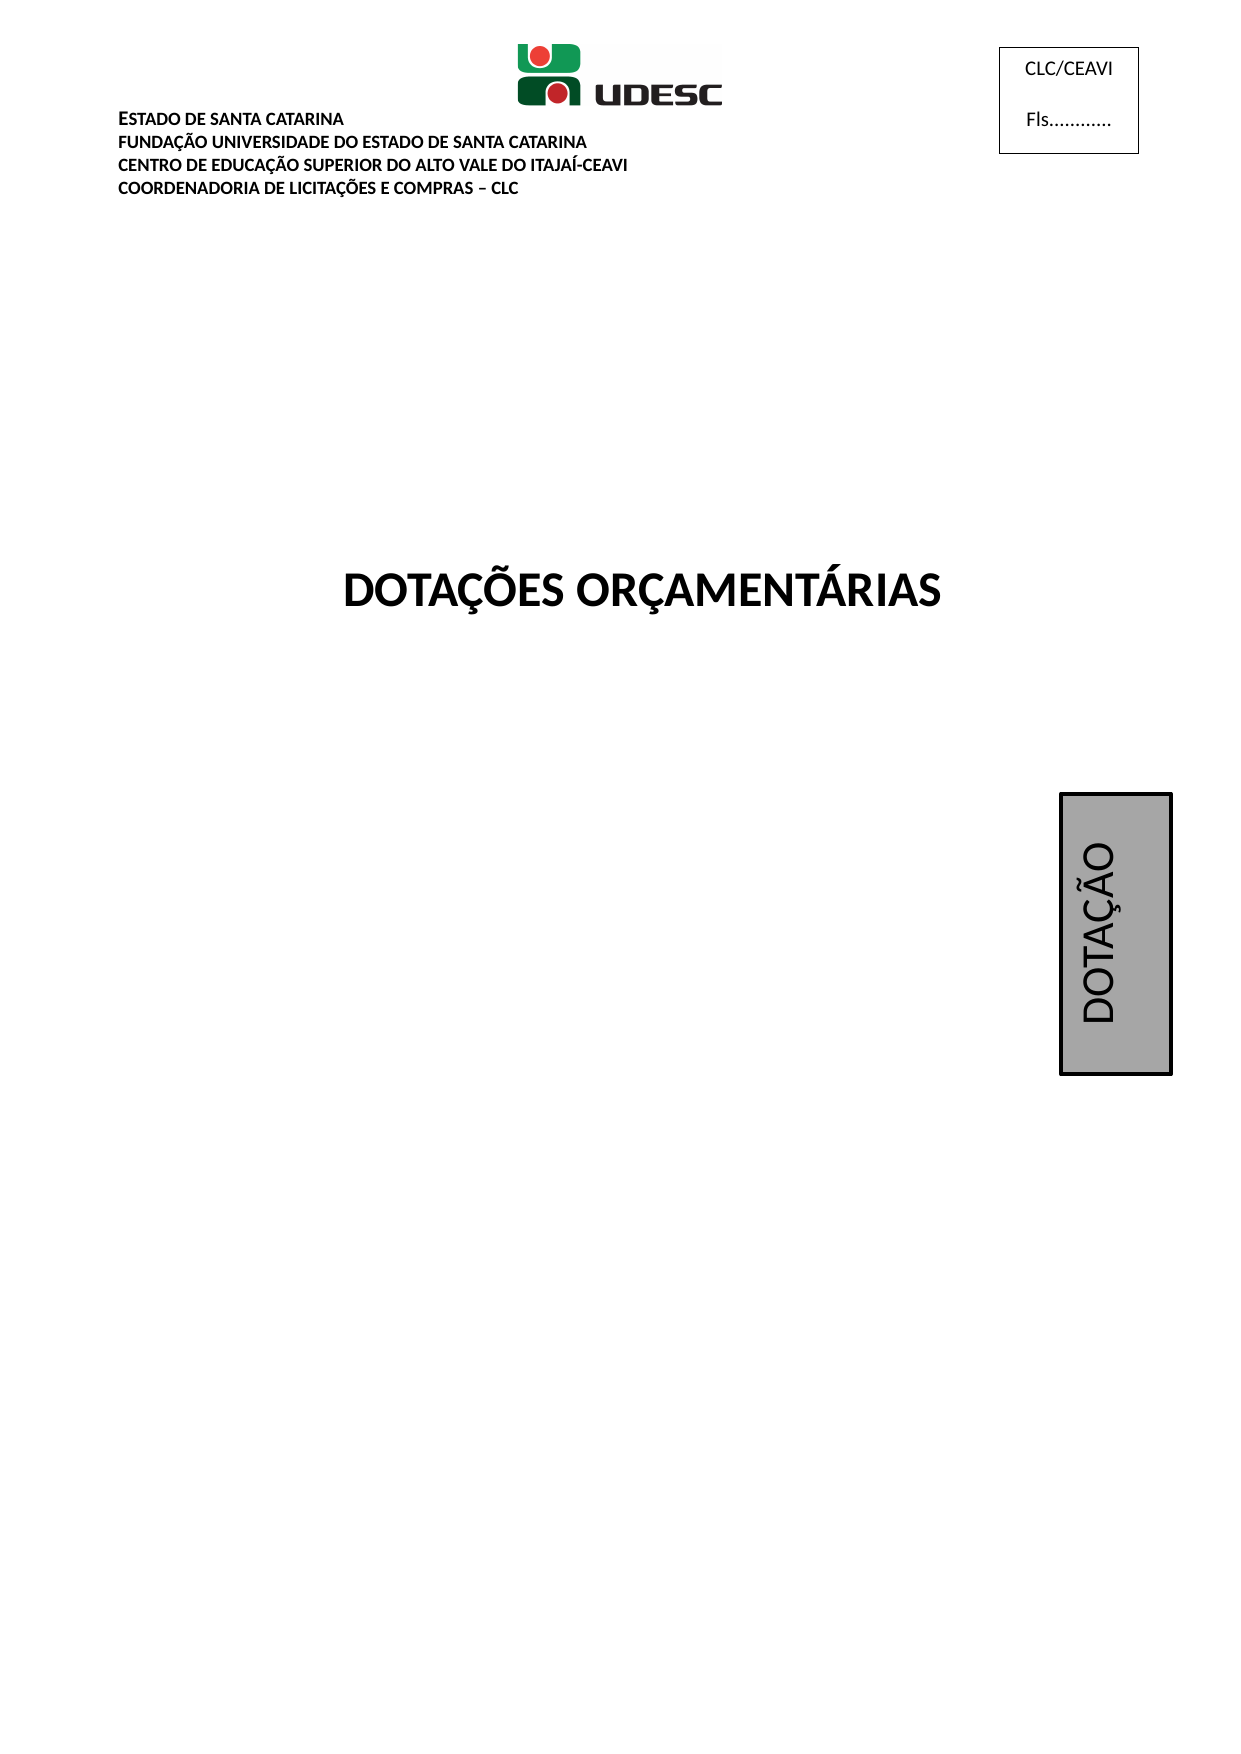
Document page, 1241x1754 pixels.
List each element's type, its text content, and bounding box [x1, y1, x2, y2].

picture [517, 44, 723, 106]
subtitle DOTAÇÕES ORÇAMENTÁRIAS [118, 558, 1122, 619]
